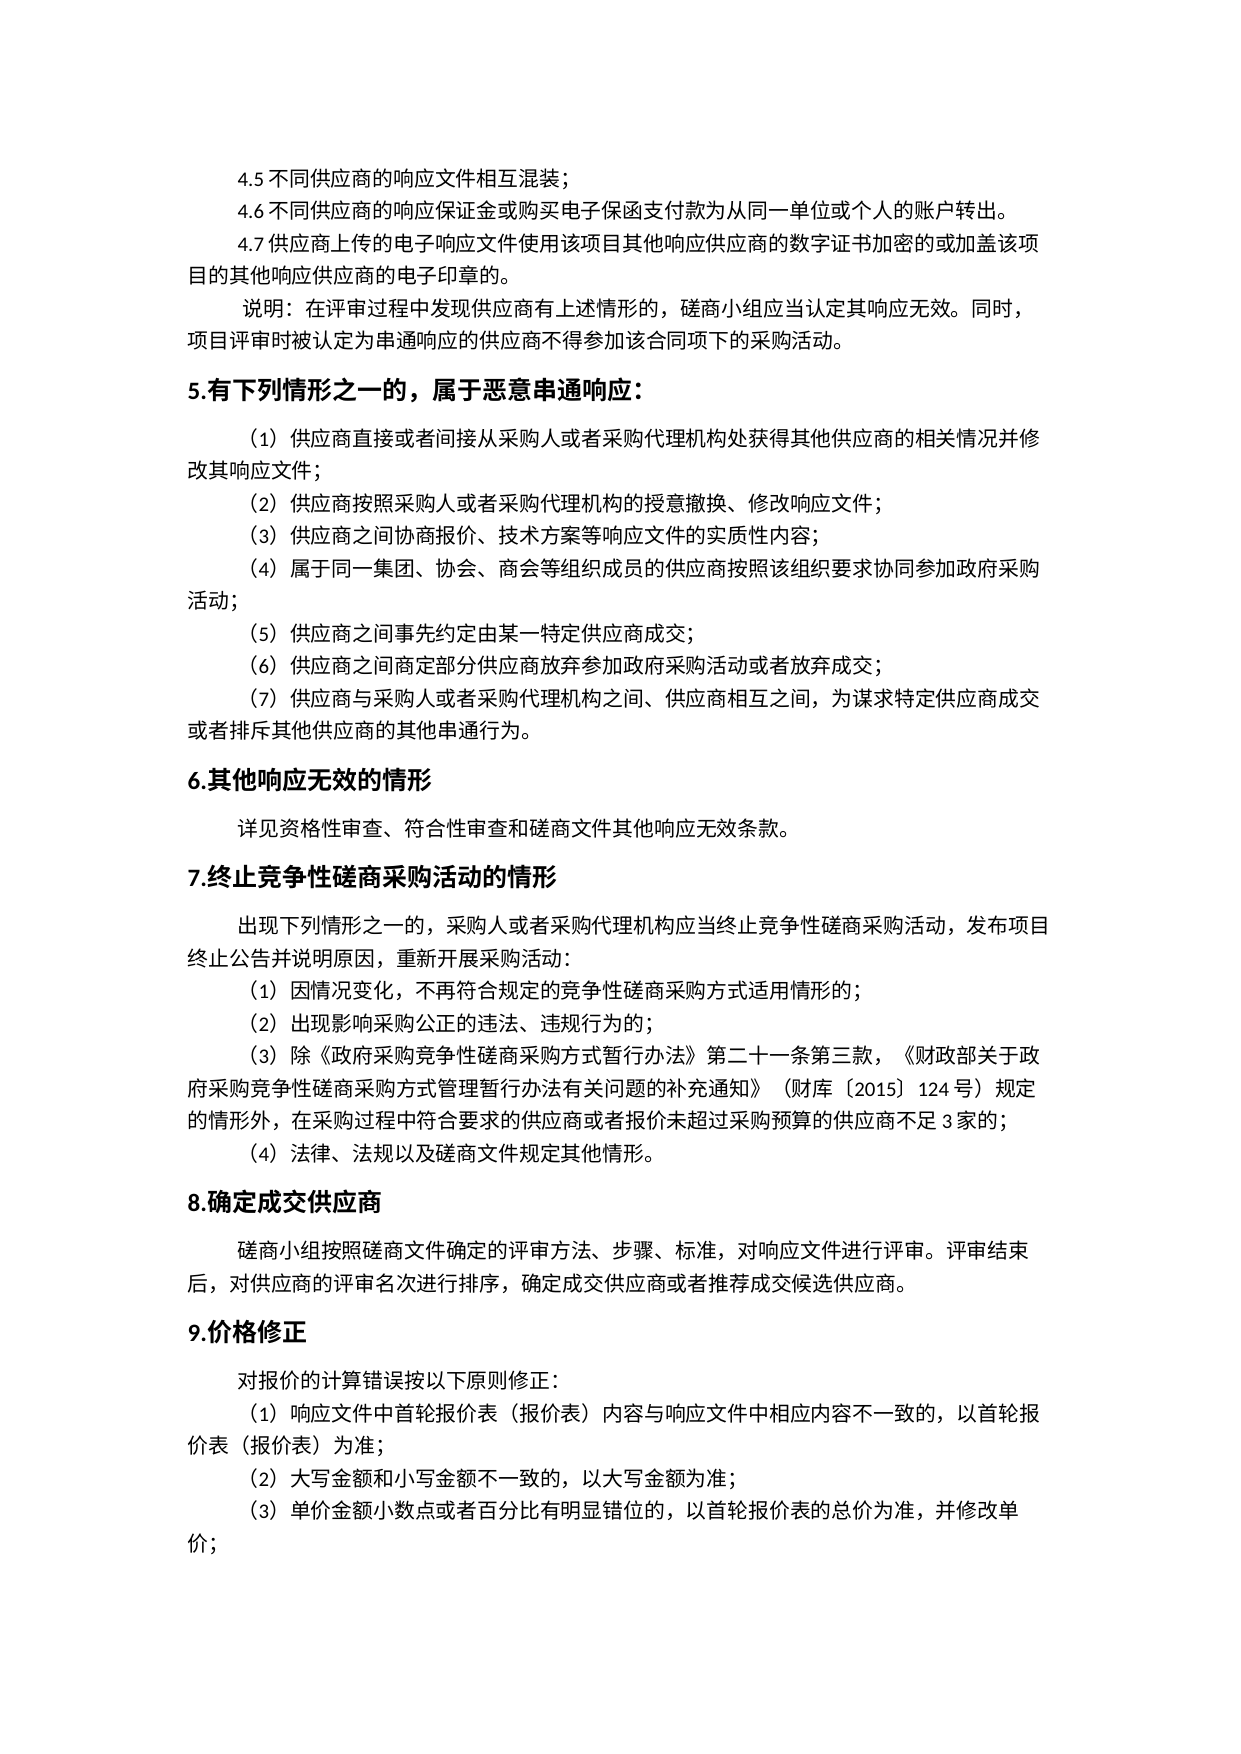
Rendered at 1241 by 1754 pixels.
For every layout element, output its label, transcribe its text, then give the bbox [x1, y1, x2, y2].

text 6.其他响应无效的情形 [187, 747, 1053, 812]
text 磋商小组按照磋商文件确定的评审方法、步骤、标准，对响应文件进行评审。评审结束后，对供应商的评审名次进行排序，确定成交供应商或者推荐成交候选供应商。 [187, 1234, 1053, 1299]
text （4）法律、法规以及磋商文件规定其他情形。 [187, 1137, 1053, 1169]
text （1）响应文件中首轮报价表（报价表）内容与响应文件中相应内容不一致的，以首轮报价表（报价表）为准； [187, 1397, 1053, 1462]
text （1）因情况变化，不再符合规定的竞争性磋商采购方式适用情形的； [187, 974, 1053, 1007]
text （7）供应商与采购人或者采购代理机构之间、供应商相互之间，为谋求特定供应商成交或者排斥其他供应商的其他串通行为。 [187, 682, 1053, 747]
text 4.5不同供应商的响应文件相互混装； [187, 162, 1053, 194]
text 详见资格性审查、符合性审查和磋商文件其他响应无效条款。 [187, 812, 1053, 844]
text （3）供应商之间协商报价、技术方案等响应文件的实质性内容； [187, 519, 1053, 552]
text （2）供应商按照采购人或者采购代理机构的授意撤换、修改响应文件； [187, 487, 1053, 519]
text （6）供应商之间商定部分供应商放弃参加政府采购活动或者放弃成交； [187, 649, 1053, 682]
text （3）单价金额小数点或者百分比有明显错位的，以首轮报价表的总价为准，并修改单价； [187, 1494, 1053, 1559]
text （3）除《政府采购竞争性磋商采购方式暂行办法》第二十一条第三款，《财政部关于政府采购竞争性磋商采购方式管理暂行办法有关问题的补充通知》（财库〔2015〕124号）规定的情形外，在采购过程中符合要求的供应商或者报价未超过采购预算的供应商不足3家的； [187, 1039, 1053, 1137]
text 对报价的计算错误按以下原则修正： [187, 1364, 1053, 1397]
text （2）出现影响采购公正的违法、违规行为的； [187, 1007, 1053, 1039]
text 8.确定成交供应商 [187, 1169, 1053, 1234]
text 出现下列情形之一的，采购人或者采购代理机构应当终止竞争性磋商采购活动，发布项目终止公告并说明原因，重新开展采购活动： [187, 909, 1053, 974]
text 4.6不同供应商的响应保证金或购买电子保函支付款为从同一单位或个人的账户转出。 [187, 194, 1053, 227]
text （2）大写金额和小写金额不一致的，以大写金额为准； [187, 1462, 1053, 1494]
text （1）供应商直接或者间接从采购人或者采购代理机构处获得其他供应商的相关情况并修改其响应文件； [187, 422, 1053, 487]
text 说明：在评审过程中发现供应商有上述情形的，磋商小组应当认定其响应无效。同时，项目评审时被认定为串通响应的供应商不得参加该合同项下的采购活动。 [187, 292, 1053, 357]
text 5.有下列情形之一的，属于恶意串通响应： [187, 357, 1053, 422]
text 7.终止竞争性磋商采购活动的情形 [187, 844, 1053, 909]
text 4.7供应商上传的电子响应文件使用该项目其他响应供应商的数字证书加密的或加盖该项目的其他响应供应商的电子印章的。 [187, 227, 1053, 292]
text （5）供应商之间事先约定由某一特定供应商成交； [187, 617, 1053, 649]
text 9.价格修正 [187, 1299, 1053, 1364]
text （4）属于同一集团、协会、商会等组织成员的供应商按照该组织要求协同参加政府采购活动； [187, 552, 1053, 617]
